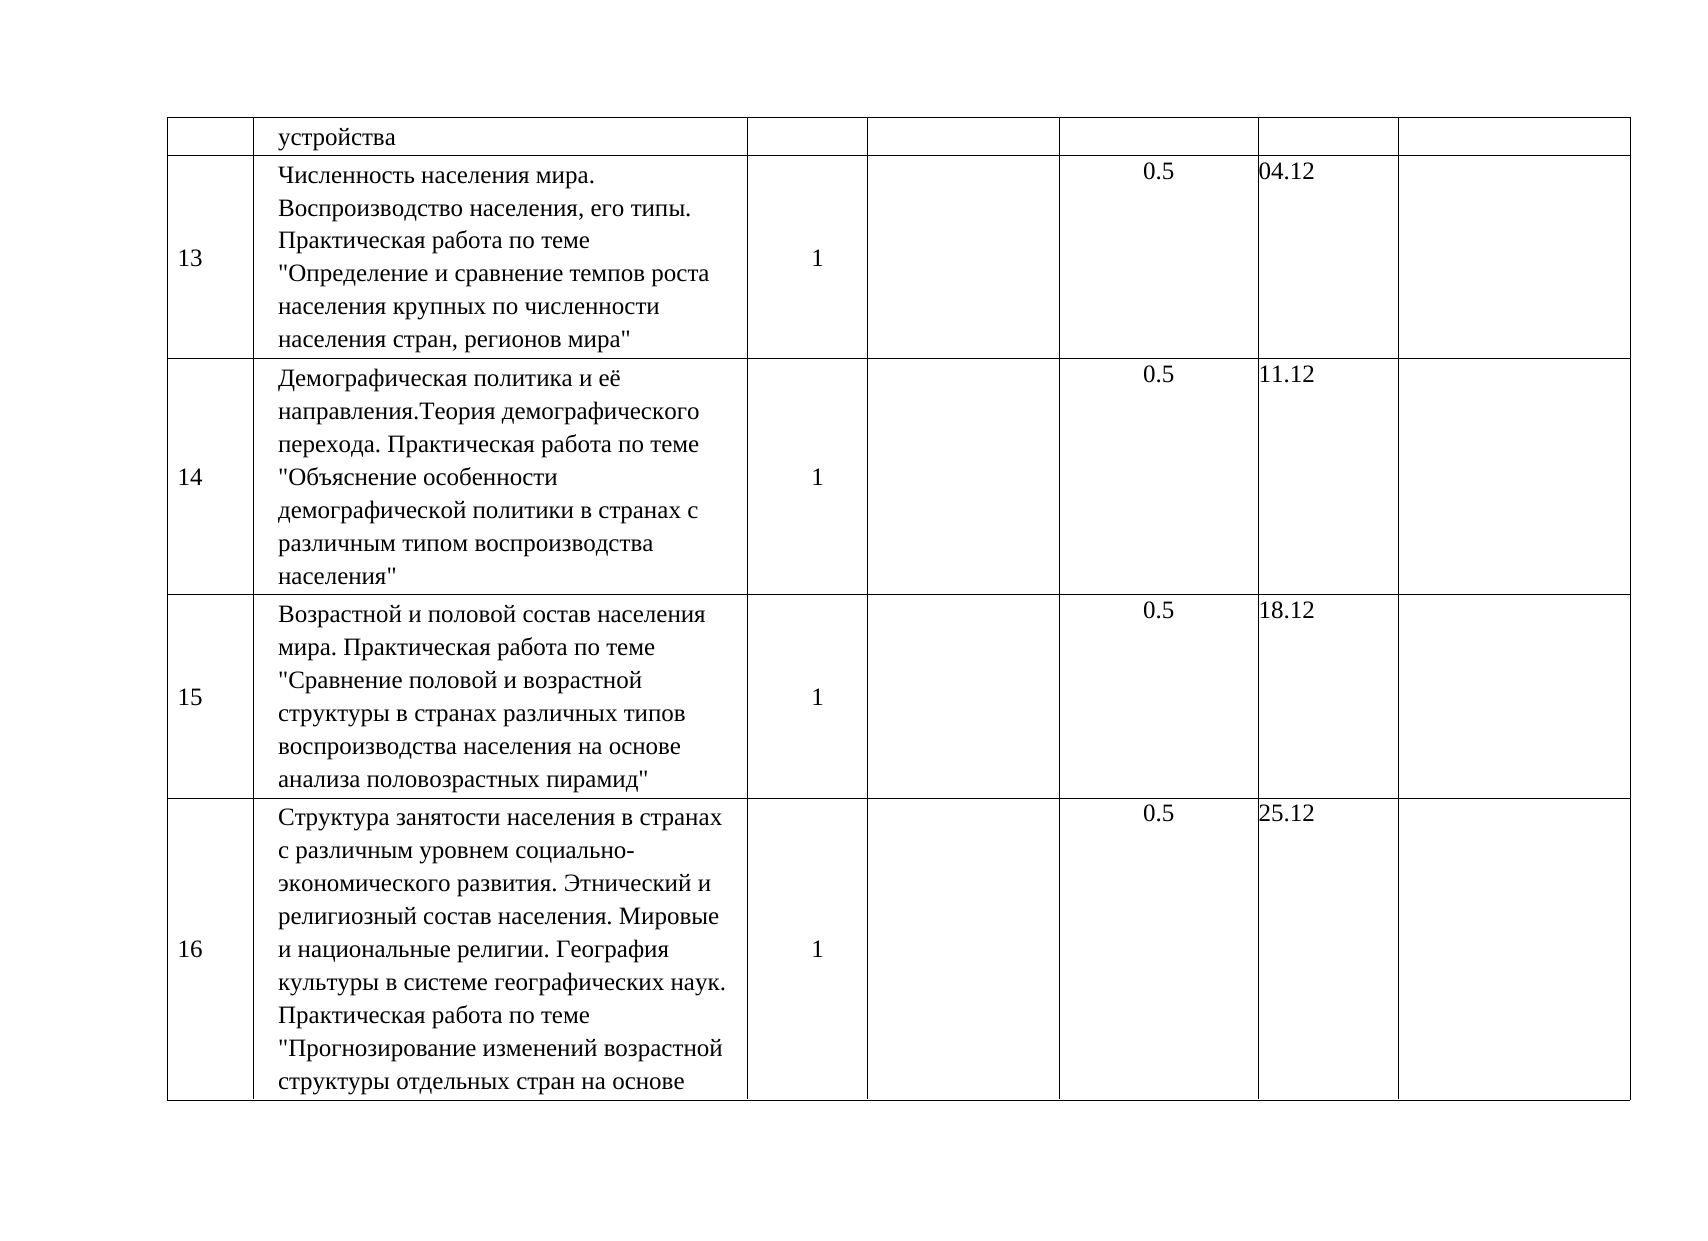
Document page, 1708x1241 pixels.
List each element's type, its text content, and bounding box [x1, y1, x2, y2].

table_cell 04.12 [1259, 156, 1398, 358]
table_cell 1 [748, 799, 867, 1099]
table_cell 1 [748, 359, 867, 594]
table_cell 0.5 [1060, 359, 1258, 594]
table_cell 1 [748, 156, 867, 358]
table_header [168, 118, 253, 155]
table_cell Возрастной и половой состав населения мира. Практическая работа по теме "Сравнение половой и возрастной структуры в странах различных типов воспроизводства населения на основе анализа половозрастных пирамид" [254, 595, 747, 797]
table_cell [1399, 595, 1630, 797]
table_cell 16 [168, 799, 253, 1099]
table_cell 25.12 [1259, 799, 1398, 1099]
table_cell Структура занятости населения в странах с различным уровнем социально- экономического развития. Этнический и религиозный состав населения. Мировые и национальные религии. География культуры в системе географических наук. Практическая работа по теме "Прогнозирование изменений возрастной структуры отдельных стран на основе [254, 799, 747, 1099]
table_cell [1399, 359, 1630, 594]
table_cell [868, 799, 1059, 1099]
table_header [1399, 118, 1630, 155]
table_cell 14 [168, 359, 253, 594]
table_cell 11.12 [1259, 359, 1398, 594]
table_cell Численность населения мира. Воспроизводство населения, его типы. Практическая работа по теме "Определение и сравнение темпов роста населения крупных по численности населения стран, регионов мира" [254, 156, 747, 358]
table_cell [1399, 156, 1630, 358]
table_cell 15 [168, 595, 253, 797]
table_cell 0.5 [1060, 156, 1258, 358]
table_cell 0.5 [1060, 799, 1258, 1099]
table_cell [868, 359, 1059, 594]
table_header [1060, 118, 1258, 155]
table_cell 1 [748, 595, 867, 797]
table_cell Демографическая политика и её направления.Теория демографического перехода. Практическая работа по теме "Объяснение особенности демографической политики в странах с различным типом воспроизводства населения" [254, 359, 747, 594]
table_cell 18.12 [1259, 595, 1398, 797]
table_header [1259, 118, 1398, 155]
table_cell [868, 156, 1059, 358]
table_cell [1399, 799, 1630, 1099]
table_cell [868, 595, 1059, 797]
table_cell 0.5 [1060, 595, 1258, 797]
table_header [748, 118, 867, 155]
table_header устройства [254, 118, 747, 155]
table_cell 13 [168, 156, 253, 358]
table_header [868, 118, 1059, 155]
